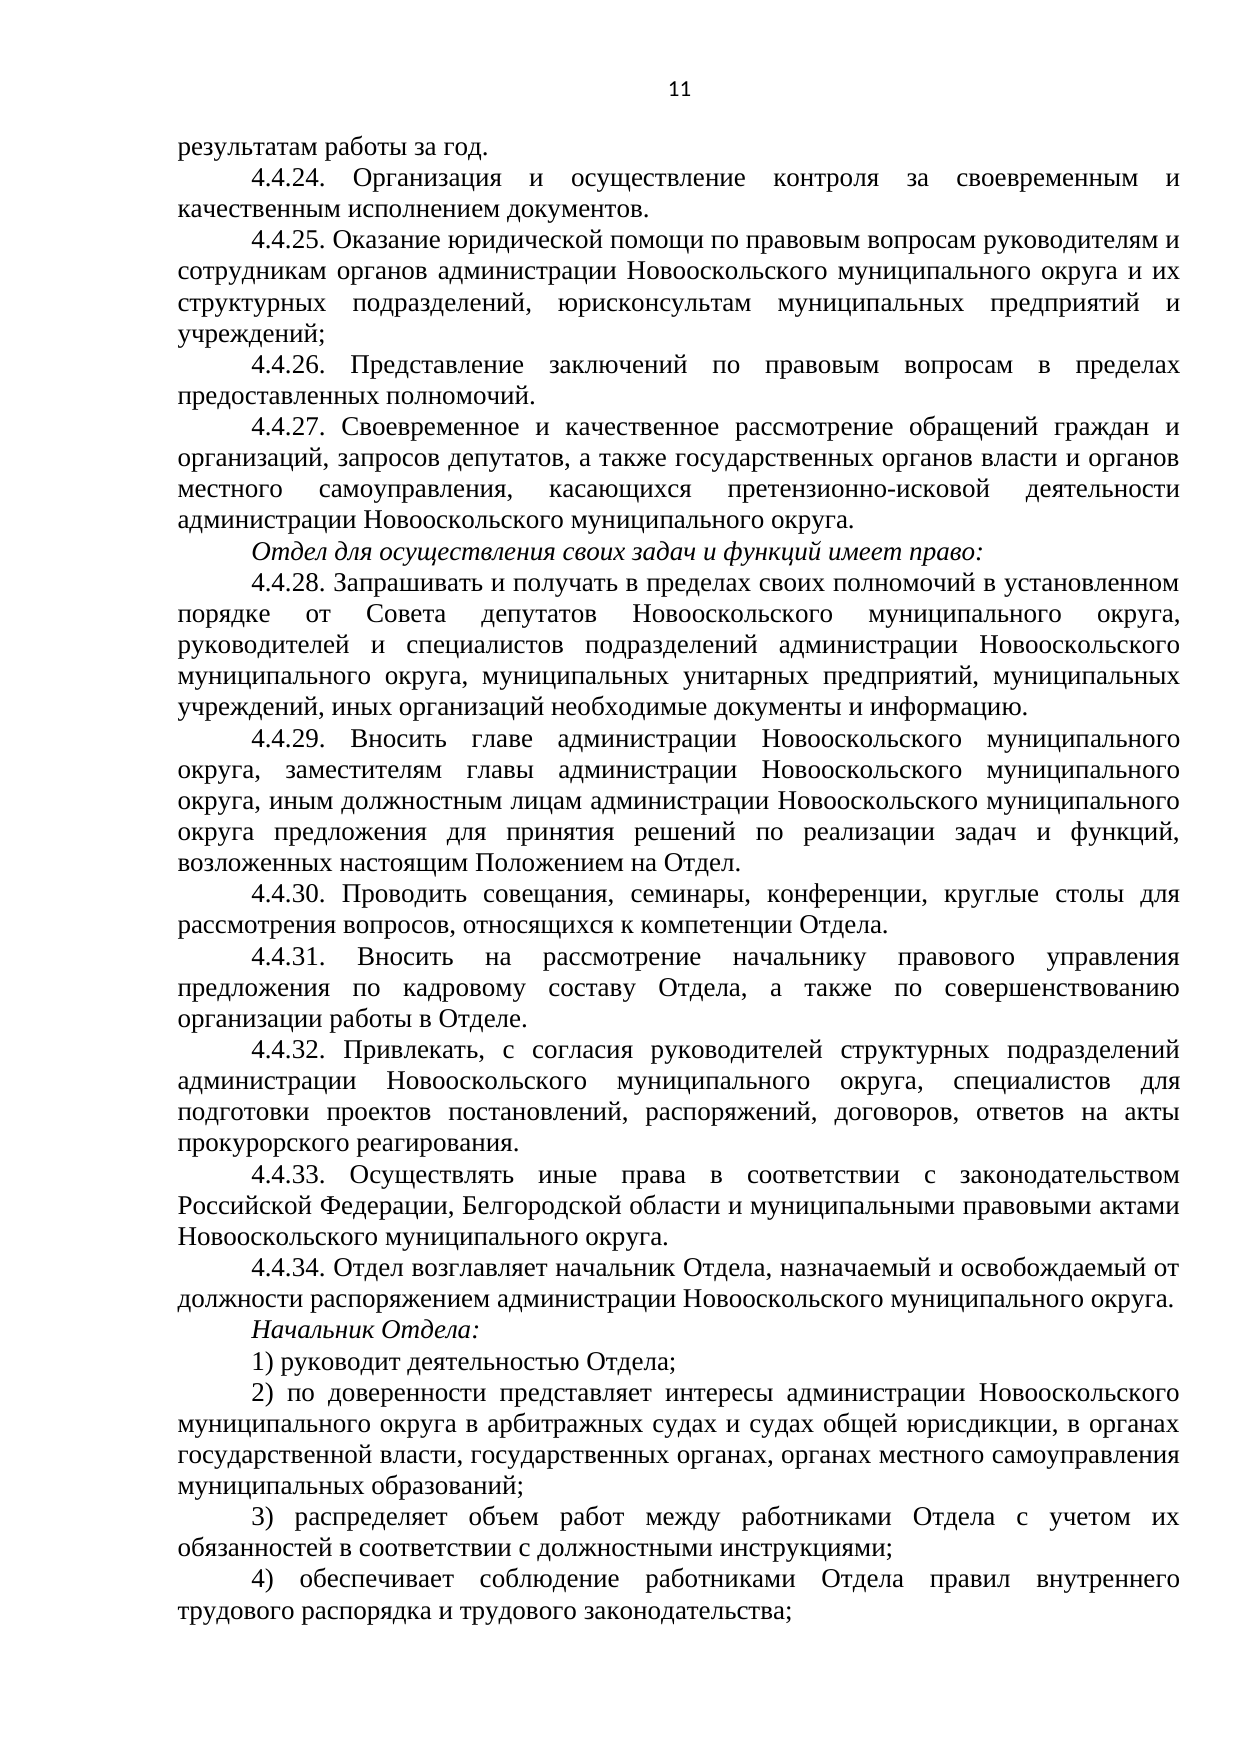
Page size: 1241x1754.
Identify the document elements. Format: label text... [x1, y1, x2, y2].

text 4.4.32. Привлекать, с согласия руководителей структурных подразделений администрации Новооскольского муниципального округа, специалистов для подготовки проектов постановлений, распоряжений, договоров, ответов на акты прокурорского реагирования. [177, 1033, 1181, 1158]
text 4) обеспечивает соблюдение работниками Отдела правил внутреннего трудового распорядка и трудового законодательства; [177, 1563, 1181, 1625]
text 4.4.26. Представление заключений по правовым вопросам в пределах предоставленных полномочий. [177, 348, 1181, 410]
text 4.4.34. Отдел возглавляет начальник Отдела, назначаемый и освобождаемый от должности распоряжением администрации Новооскольского муниципального округа. [177, 1251, 1181, 1313]
text 4.4.27. Своевременное и качественное рассмотрение обращений граждан и организаций, запросов депутатов, а также государственных органов власти и органов местного самоуправления, касающихся претензионно-исковой деятельности администрации Новооскольского муниципального округа. [177, 410, 1181, 535]
text 4.4.31. Вносить на рассмотрение начальнику правового управления предложения по кадровому составу Отдела, а также по совершенствованию организации работы в Отделе. [177, 940, 1181, 1033]
text Начальник Отдела: [177, 1313, 1181, 1344]
text 4.4.28. Запрашивать и получать в пределах своих полномочий в установленном порядке от Совета депутатов Новооскольского муниципального округа, руководителей и специалистов подразделений администрации Новооскольского муниципального округа, муниципальных унитарных предприятий, муниципальных учреждений, иных организаций необходимые документы и информацию. [177, 566, 1181, 722]
text 4.4.24. Организация и осуществление контроля за своевременным и качественным исполнением документов. [177, 161, 1181, 223]
text Отдел для осуществления своих задач и функций имеет право: [177, 535, 1181, 566]
text 4.4.29. Вносить главе администрации Новооскольского муниципального округа, заместителям главы администрации Новооскольского муниципального округа, иным должностным лицам администрации Новооскольского муниципального округа предложения для принятия решений по реализации задач и функций, возложенных настоящим Положением на Отдел. [177, 722, 1181, 877]
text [177, 130, 1181, 161]
text 4.4.33. Осуществлять иные права в соответствии с законодательством Российской Федерации, Белгородской области и муниципальными правовыми актами Новооскольского муниципального округа. [177, 1158, 1181, 1251]
text 3) распределяет объем работ между работниками Отдела с учетом их обязанностей в соответствии с должностными инструкциями; [177, 1500, 1181, 1563]
text 4.4.25. Оказание юридической помощи по правовым вопросам руководителям и сотрудникам органов администрации Новооскольского муниципального округа и их структурных подразделений, юрисконсультам муниципальных предприятий и учреждений; [177, 223, 1181, 348]
text 4.4.30. Проводить совещания, семинары, конференции, круглые столы для рассмотрения вопросов, относящихся к компетенции Отдела. [177, 877, 1181, 940]
text 1) руководит деятельностью Отдела; [177, 1344, 1181, 1376]
text 2) по доверенности представляет интересы администрации Новооскольского муниципального округа в арбитражных судах и судах общей юрисдикции, в органах государственной власти, государственных органах, органах местного самоуправления муниципальных образований; [177, 1376, 1181, 1500]
